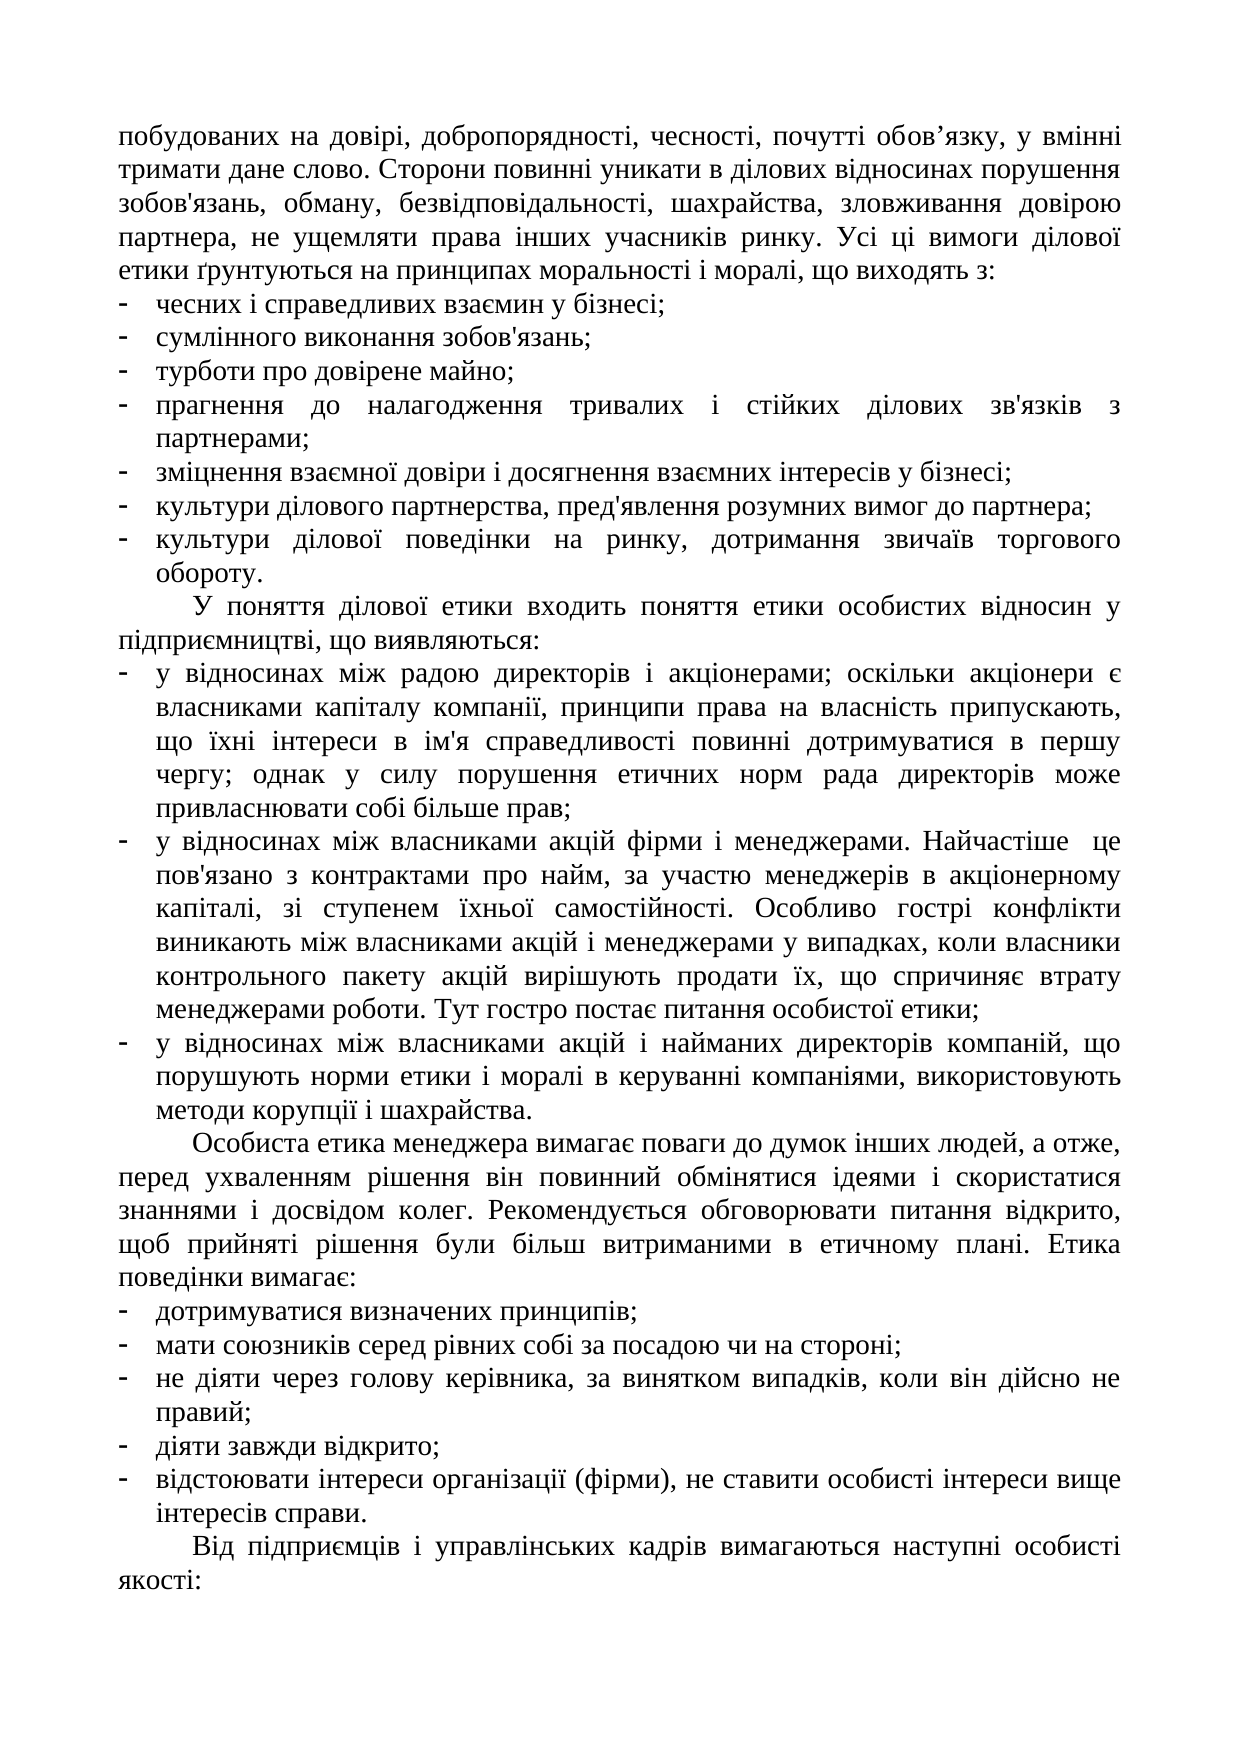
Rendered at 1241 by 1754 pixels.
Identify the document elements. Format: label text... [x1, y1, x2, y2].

list культури ділової поведінки на ринку, дотримання звичаїв торгового обороту. [118, 521, 1122, 588]
list турботи про довірене майно; [118, 353, 1122, 387]
list дотримуватися визначених принципів; [118, 1293, 1122, 1327]
text У поняття ділової етики входить поняття етики особистих відносин у підприємництві, що виявляються: [118, 588, 1122, 656]
list чесних і справедливих взаємин у бізнесі; [118, 286, 1122, 319]
list зміцнення взаємної довіри і досягнення взаємних інтересів у бізнесі; [118, 454, 1122, 488]
text Від підприємців і управлінських кадрів вимагаються наступні особисті якості: [118, 1528, 1122, 1596]
list не діяти через голову керівника, за винятком випадків, коли він дійсно не правий; [118, 1360, 1122, 1428]
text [118, 118, 1122, 286]
list у відносинах між власниками акцій фірми і менеджерами. Найчастіше це пов'язано з контрактами про найм, за участю менеджерів в акціонерному капіталі, зі ступенем їхньої самостійності. Особливо гострі конфлікти виникають між власниками акцій і менеджерами у випадках, коли власники контрольного пакету акцій вирішують продати їх, що спричиняє втрату менеджерами роботи. Тут гостро постає питання особистої етики; [118, 823, 1122, 1025]
list сумлінного виконання зобов'язань; [118, 319, 1122, 353]
list культури ділового партнерства, пред'явлення розумних вимог до партнера; [118, 488, 1122, 521]
text Особиста етика менеджера вимагає поваги до думок інших людей, а отже, перед ухваленням рішення він повинний обмінятися ідеями і скористатися знаннями і досвідом колег. Рекомендується обговорювати питання відкрито, щоб прийняті рішення були більш витриманими в етичному плані. Етика поведінки вимагає: [118, 1125, 1122, 1293]
list діяти завжди відкрито; [118, 1428, 1122, 1461]
list у відносинах між радою директорів і акціонерами; оскільки акціонери є власниками капіталу компанії, принципи права на власність припускають, що їхні інтереси в ім'я справедливості повинні дотримуватися в першу чергу; однак у силу порушення етичних норм рада директорів може привласнювати собі більше прав; [118, 656, 1122, 823]
list відстоювати інтереси організації (фірми), не ставити особисті інтереси вище інтересів справи. [118, 1461, 1122, 1528]
list прагнення до налагодження тривалих і стійких ділових зв'язків з партнерами; [118, 387, 1122, 454]
list мати союзників серед рівних собі за посадою чи на стороні; [118, 1327, 1122, 1360]
list у відносинах між власниками акцій і найманих директорів компаній, що порушують норми етики і моралі в керуванні компаніями, використовують методи корупції і шахрайства. [118, 1025, 1122, 1125]
